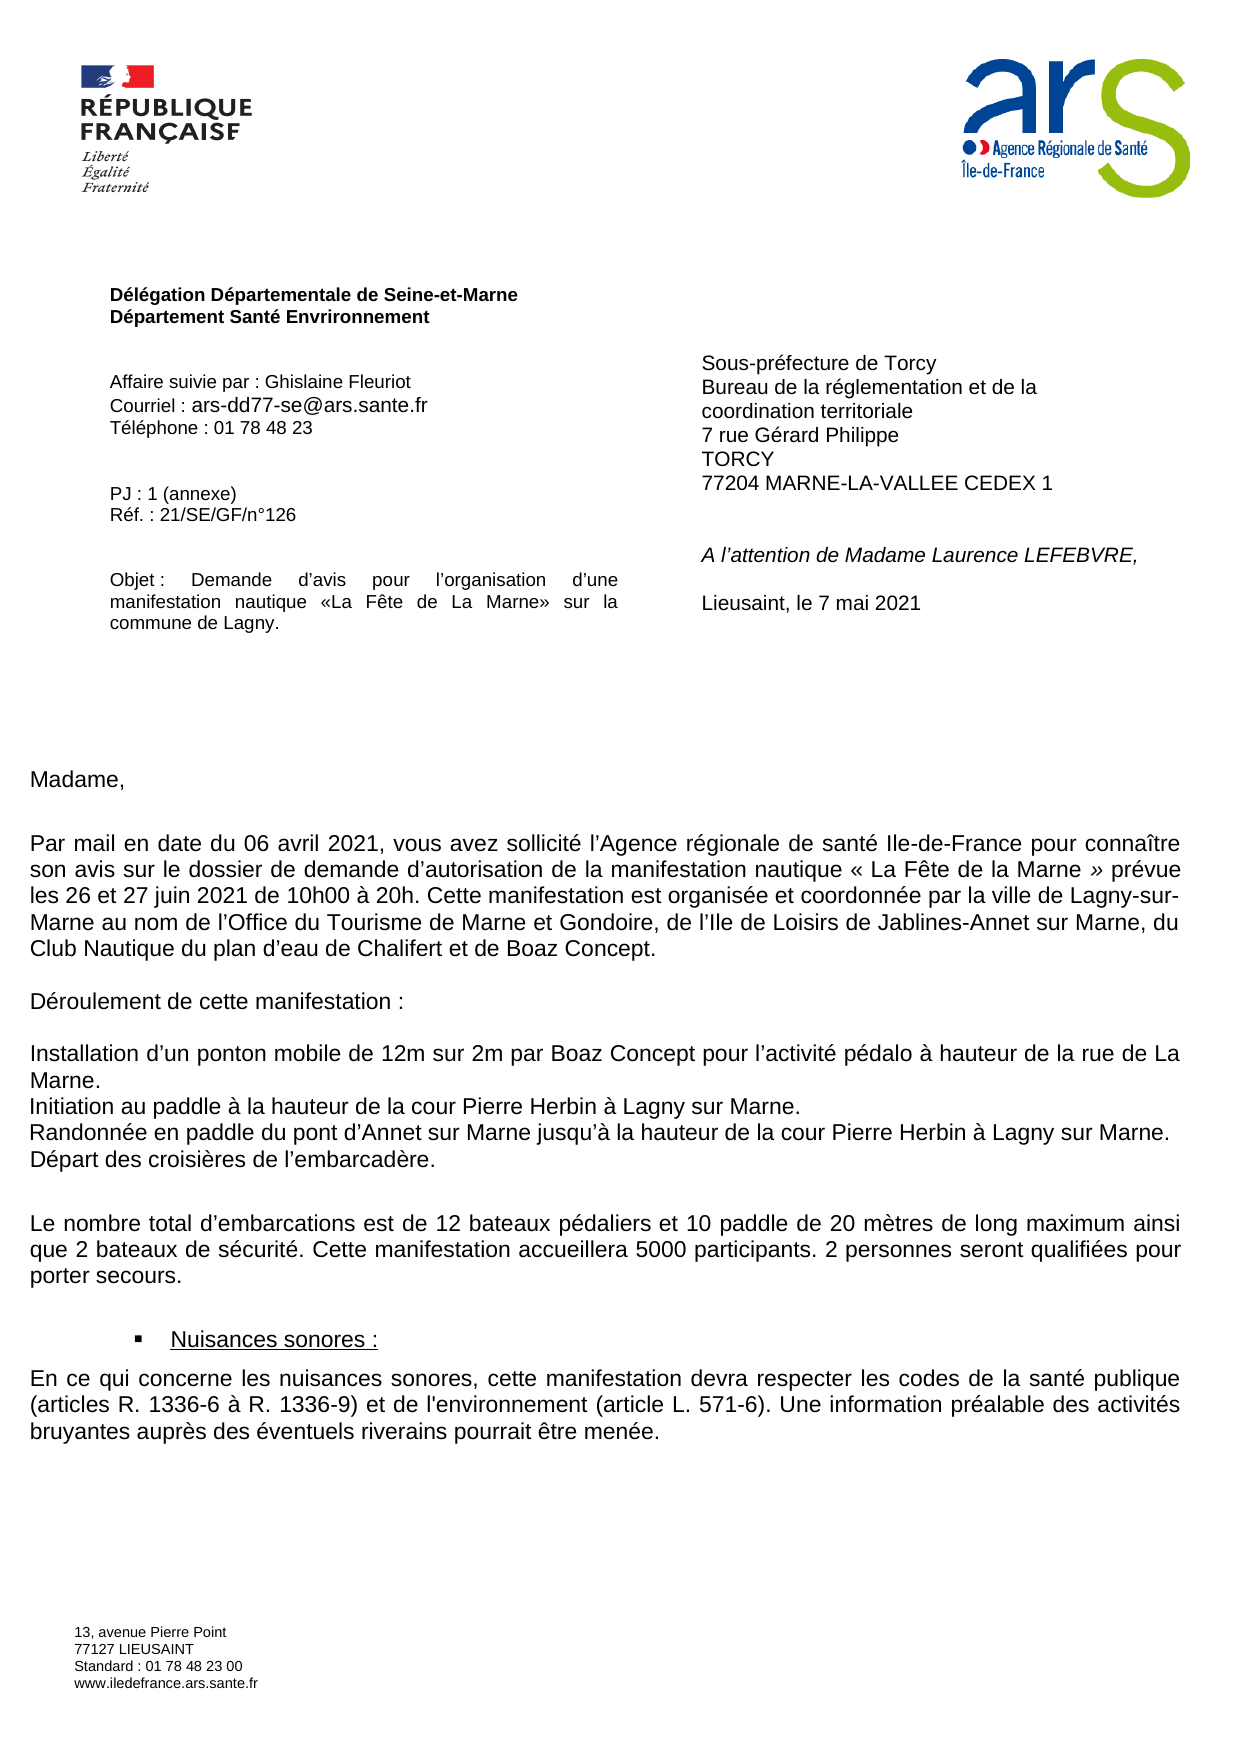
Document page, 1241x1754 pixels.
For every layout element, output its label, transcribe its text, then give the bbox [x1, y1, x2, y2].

text En ce qui concerne les nuisances sonores, cette manifestation devra respecter les codes de la santé publique (articles R. 1336-6 à R. 1336-9) et de l'environnement (article L. 571-6). Une information préalable des activités bruyantes auprès des éventuels riverains pourrait être menée. [29, 1365, 1181, 1444]
list Installation d’un ponton mobile de 12m sur 2m par Boaz Concept pour l’activité pédalo à hauteur de la rue de La Marne. [0, 1040, 1181, 1093]
text Le nombre total d’embarcations est de 12 bateaux pédaliers et 10 paddle de 20 mètres de long maximum ainsi que 2 bateaux de sécurité. Cette manifestation accueillera 5000 participants. 2 personnes seront qualifiées pour porter secours. [29, 1209, 1181, 1289]
table_cell PJ : 1 (annexe) Réf. : 21/SE/GF/n°126 Objet : Demande d’avis pour l’organisation d’une manifestation nautique «La Fête de La Marne» sur la commune de Lagny. [73, 483, 687, 662]
table_header Délégation Départementale de Seine-et-Marne Département Santé Envrironnement [73, 241, 1168, 327]
list Randonnée en paddle du pont d’Annet sur Marne jusqu’à la hauteur de la cour Pierre Herbin à Lagny sur Marne. [0, 1119, 1181, 1146]
text Par mail en date du 06 avril 2021, vous avez sollicité l’Agence régionale de santé Ile-de-France pour connaître son avis sur le dossier de demande d’autorisation de la manifestation nautique « La Fête de la Marne » prévue les 26 et 27 juin 2021 de 10h00 à 20h. Cette manifestation est organisée et coordonnée par la ville de Lagny-sur-Marne au nom de l’Office du Tourisme de Marne et Gondoire, de l’Ile de Loisirs de Jablines-Annet sur Marne, du Club Nautique du plan d’eau de Chalifert et de Boaz Concept. [29, 829, 1181, 961]
table_cell Affaire suivie par : Ghislaine Fleuriot Courriel : ars-dd77-se@ars.sante.fr Téléphone : 01 78 48 23 [73, 327, 687, 483]
list Départ des croisières de l’embarcadère. [0, 1146, 1181, 1172]
text Madame, [29, 766, 1181, 792]
table_cell Sous-préfecture de Torcy Bureau de la réglementation et de la coordination territoriale 7 rue Gérard Philippe TORCY 77204 MARNE-LA-VALLEE CEDEX 1 A l’attention de Madame Laurence LEFEBVRE, Lieusaint, le 7 mai 2021 4/2021 [687, 327, 1168, 662]
list Initiation au paddle à la hauteur de la cour Pierre Herbin à Lagny sur Marne. [0, 1093, 1181, 1119]
text Déroulement de cette manifestation : [29, 988, 1181, 1014]
list Nuisances sonores : [133, 1326, 1181, 1352]
picture [960, 58, 1191, 198]
